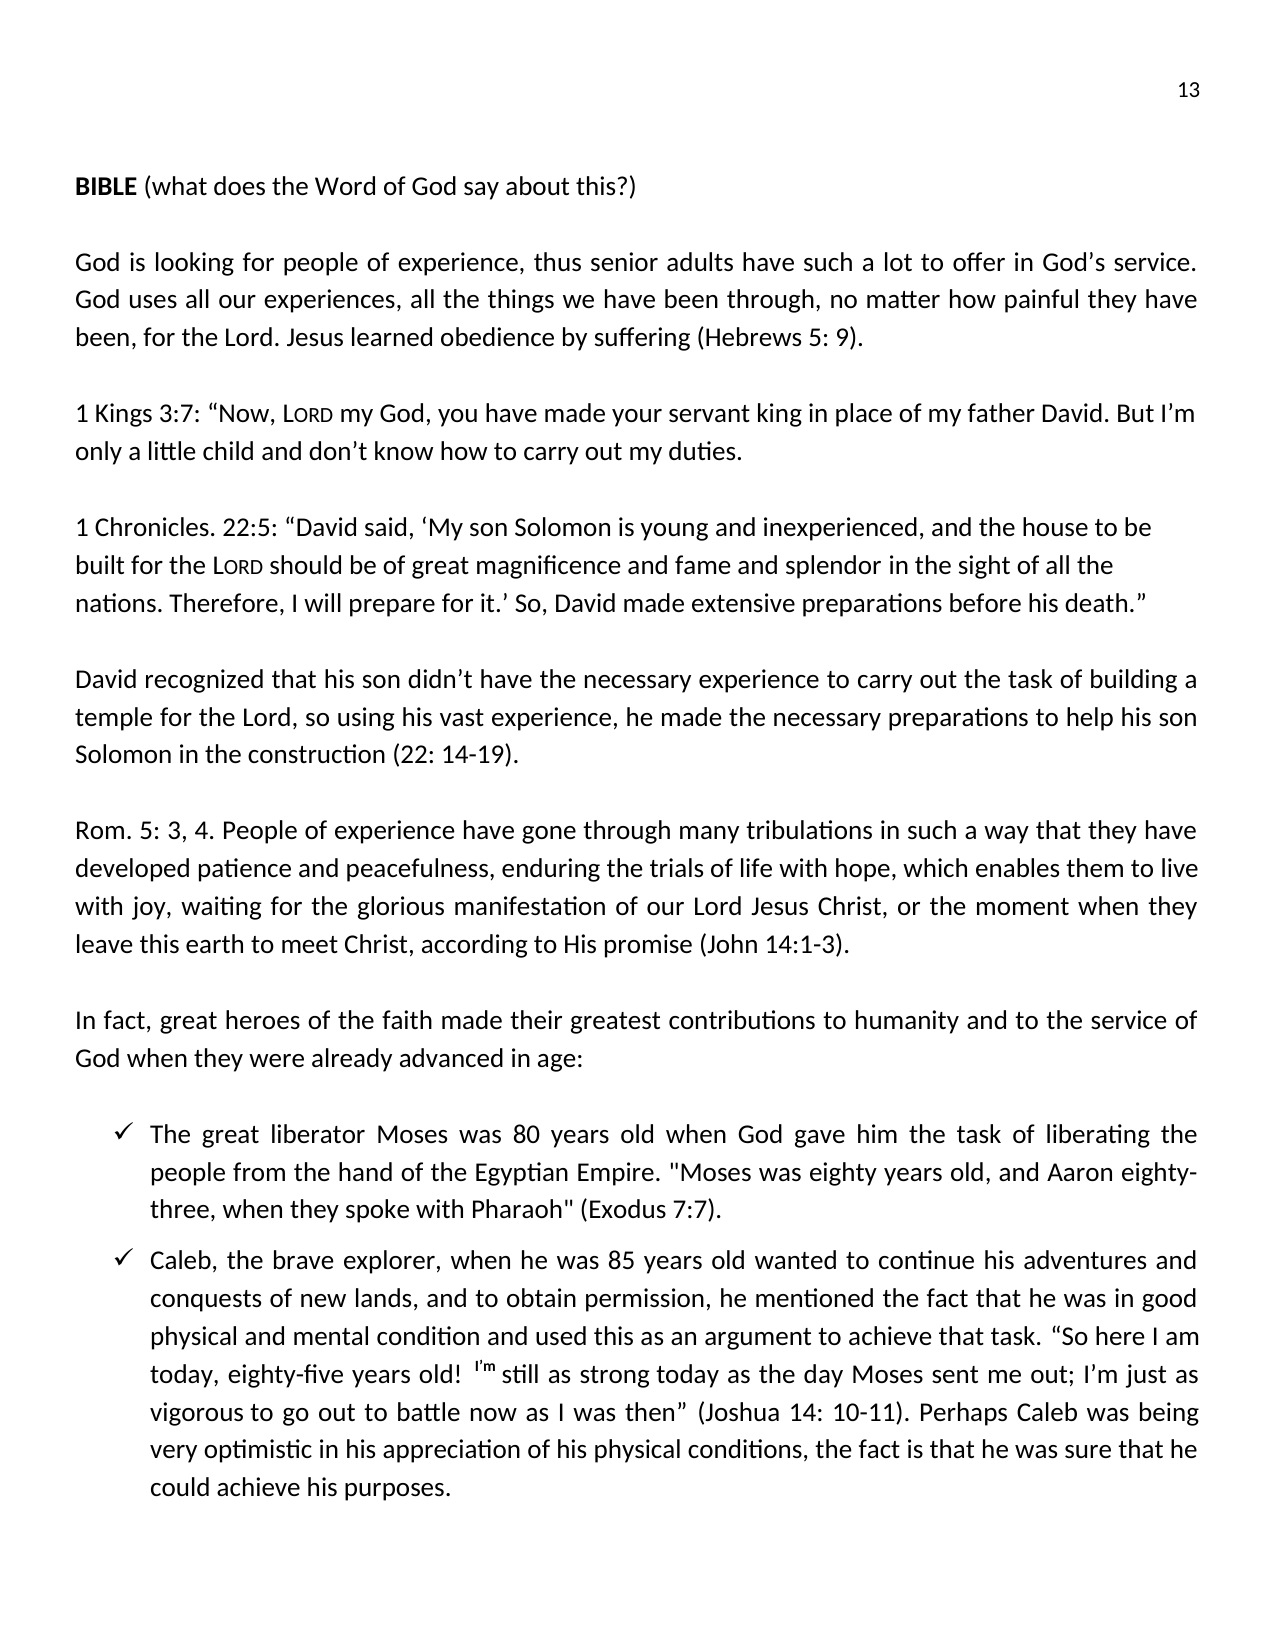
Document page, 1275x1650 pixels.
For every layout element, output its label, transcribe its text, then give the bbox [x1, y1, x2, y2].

text Rom. 5: 3, 4. People of experience have gone through many tribulations in such a way that they have developed patience and peacefulness, enduring the trials of life with hope, which enables them to live with joy, waiting for the glorious manifestation of our Lord Jesus Christ, or the moment when they leave this earth to meet Christ, according to His promise (John 14:1-3). [75, 813, 1200, 960]
text David recognized that his son didn’t have the necessary experience to carry out the task of building a temple for the Lord, so using his vast experience, he made the necessary preparations to help his son Solomon in the construction (22: 14-19). [75, 662, 1200, 771]
text 1 Chronicles. 22:5: “David said, ‘My son Solomon is young and inexperienced, and the house to be built for the Lord should be of great magnificence and fame and splendor in the sight of all the nations. Therefore, I will prepare for it.’ So, David made extensive preparations before his death.” [75, 510, 1200, 619]
text In fact, great heroes of the faith made their greatest contributions to humanity and to the service of God when they were already advanced in age: [75, 1003, 1200, 1074]
list The great liberator Moses was 80 years old when God gave him the task of liberating the people from the hand of the Egyptian Empire. "Moses was eighty years old, and Aaron eighty-three, when they spoke with Pharaoh" (Exodus 7:7). [112, 1117, 1200, 1226]
list Caleb, the brave explorer, when he was 85 years old wanted to continue his adventures and conquests of new lands, and to obtain permission, he mentioned the fact that he was in good physical and mental condition and used this as an argument to achieve that task. “So here I am today, eighty-five years old! I’m still as strong today as the day Moses sent me out; I’m just as vigorous to go out to battle now as I was then” (Joshua 14: 10-11). Perhaps Caleb was being very optimistic in his appreciation of his physical conditions, the fact is that he was sure that he could achieve his purposes. [112, 1243, 1200, 1504]
text God is looking for people of experience, thus senior adults have such a lot to offer in God’s service. God uses all our experiences, all the things we have been through, no matter how painful they have been, for the Lord. Jesus learned obedience by suffering (Hebrews 5: 9). [75, 245, 1200, 354]
text BIBLE (what does the Word of God say about this?) [75, 169, 1200, 202]
subtitle 1 Kings 3:7: “Now, Lord my God, you have made your servant king in place of my father David. But I’m only a little child and don’t know how to carry out my duties. [75, 396, 1200, 467]
